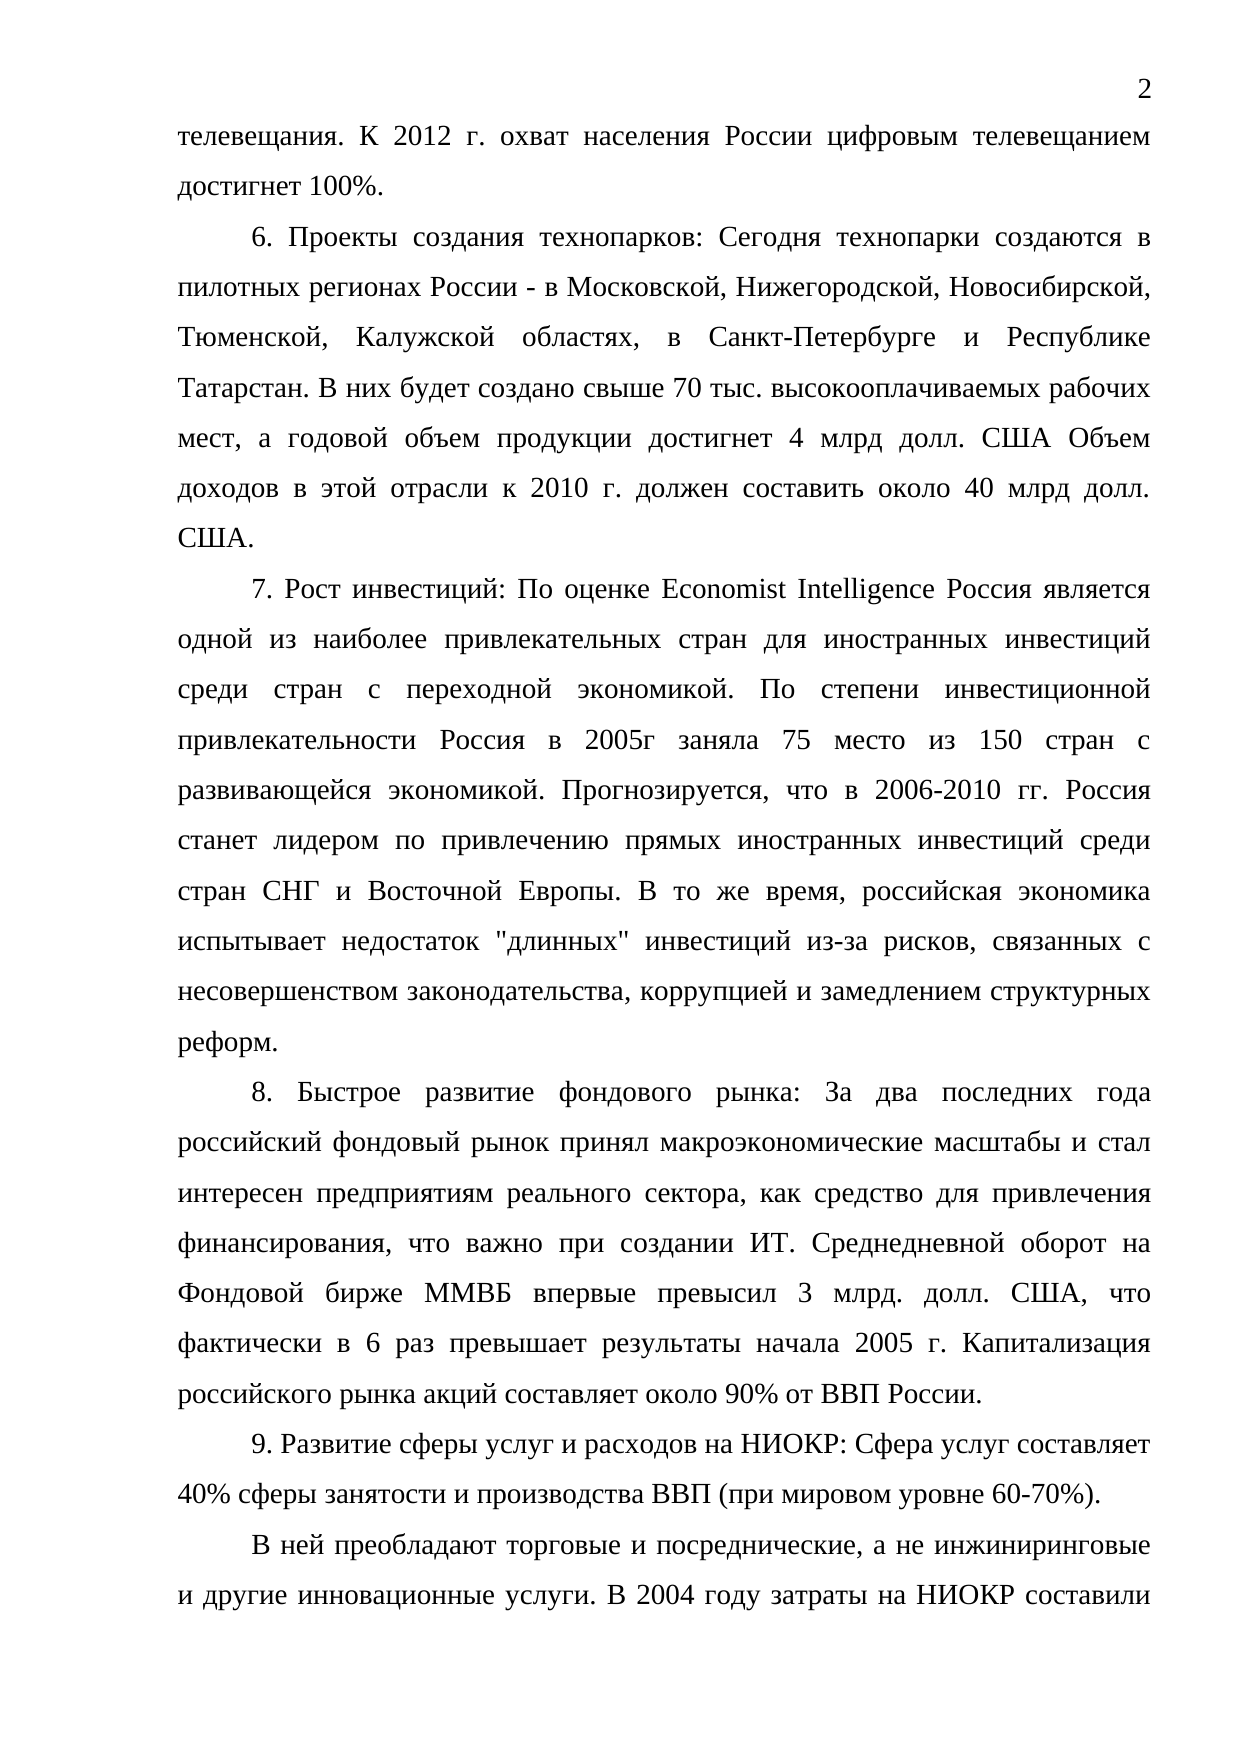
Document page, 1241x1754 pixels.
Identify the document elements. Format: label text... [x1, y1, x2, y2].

text 7. Рост инвестиций: По оценке Economist Intelligence Россия является одной из наиболее привлекательных стран для иностранных инвестиций среди стран с переходной экономикой. По степени инвестиционной привлекательности Россия в 2005г заняла 75 место из 150 стран с развивающейся экономикой. Прогнозируется, что в 2006-2010 гг. Россия станет лидером по привлечению прямых иностранных инвестиций среди стран СНГ и Восточной Европы. В то же время, российская экономика испытывает недостаток "длинных" инвестиций из-за рисков, связанных с несовершенством законодательства, коррупцией и замедлением структурных реформ. [177, 571, 1152, 1057]
text 9. Развитие сферы услуг и расходов на НИОКР: Сфера услуг составляет 40% сферы занятости и производства ВВП (при мировом уровне 60-70%). [177, 1426, 1152, 1510]
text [177, 1527, 1152, 1611]
text 8. Быстрое развитие фондового рынка: За два последних года российский фондовый рынок принял макроэкономические масштабы и стал интересен предприятиям реального сектора, как средство для привлечения финансирования, что важно при создании ИТ. Среднедневной оборот на Фондовой бирже ММВБ впервые превысил 3 млрд. долл. США, что фактически в 6 раз превышает результаты начала 2005 г. Капитализация российского рынка акций составляет около 90% от ВВП России. [177, 1074, 1152, 1409]
text 6. Проекты создания технопарков: Сегодня технопарки создаются в пилотных регионах России - в Московской, Нижегородской, Новосибирской, Тюменской, Калужской областях, в Санкт-Петербурге и Республике Татарстан. В них будет создано свыше 70 тыс. высокооплачиваемых рабочих мест, а годовой объем продукции достигнет 4 млрд долл. США Объем доходов в этой отрасли к 2010 г. должен составить около 40 млрд долл. США. [177, 219, 1152, 554]
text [177, 118, 1152, 202]
